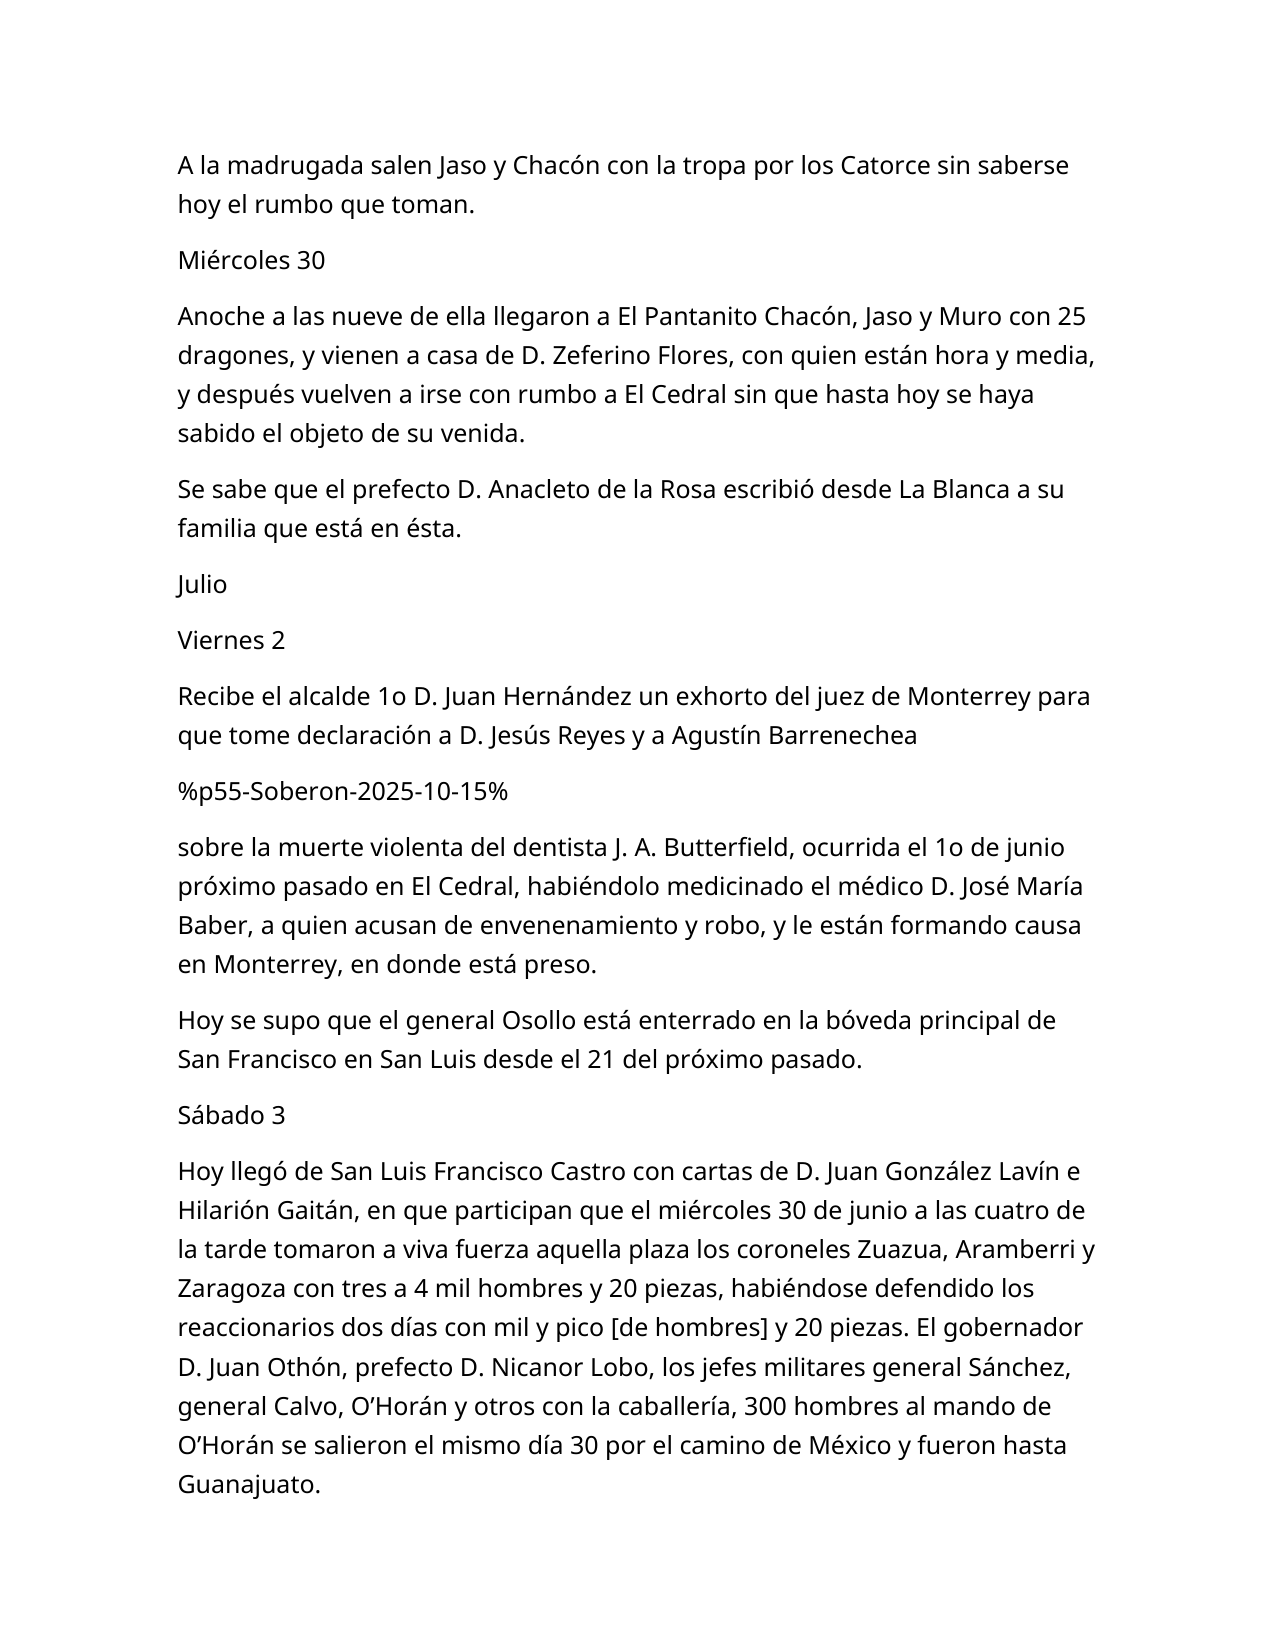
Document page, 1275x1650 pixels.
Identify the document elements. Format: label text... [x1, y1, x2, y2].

text Hoy llegó de San Luis Francisco Castro con cartas de D. Juan González Lavín e Hilarión Gaitán, en que participan que el miércoles 30 de junio a las cuatro de la tarde tomaron a viva fuerza aquella plaza los coroneles Zuazua, Aramberri y Zaragoza con tres a 4 mil hombres y 20 piezas, habiéndose defendido los reaccionarios dos días con mil y pico [de hombres] y 20 piezas. El gobernador D. Juan Othón, prefecto D. Nicanor Lobo, los jefes militares general Sánchez, general Calvo, O’Horán y otros con la caballería, 300 hombres al mando de O’Horán se salieron el mismo día 30 por el camino de México y fueron hasta Guanajuato. [177, 1153, 1098, 1501]
text Sábado 3 [177, 1098, 1098, 1132]
text sobre la muerte violenta del dentista J. A. Butterfield, ocurrida el 1o de junio próximo pasado en El Cedral, habiéndolo medicinado el médico D. José María Baber, a quien acusan de envenenamiento y robo, y le están formando causa en Monterrey, en donde está preso. [177, 829, 1098, 981]
text Anoche a las nueve de ella llegaron a El Pantanito Chacón, Jaso y Muro con 25 dragones, y vienen a casa de D. Zeferino Flores, con quien están hora y media, y después vuelven a irse con rumbo a El Cedral sin que hasta hoy se haya sabido el objeto de su venida. [177, 298, 1098, 450]
text %p55-Soberon-2025-10-15% [177, 773, 1098, 807]
text Recibe el alcalde 1o D. Juan Hernández un exhorto del juez de Monterrey para que tome declaración a D. Jesús Reyes y a Agustín Barrenechea [177, 678, 1098, 752]
text Hoy se supo que el general Osollo está enterrado en la bóveda principal de San Francisco en San Luis desde el 21 del próximo pasado. [177, 1003, 1098, 1076]
text A la madrugada salen Jaso y Chacón con la tropa por los Catorce sin saberse hoy el rumbo que toman. [177, 148, 1098, 221]
text Viernes 2 [177, 623, 1098, 657]
text Miércoles 30 [177, 243, 1098, 277]
text Se sabe que el prefecto D. Anacleto de la Rosa escribió desde La Blanca a su familia que está en ésta. [177, 472, 1098, 545]
text Julio [177, 567, 1098, 601]
